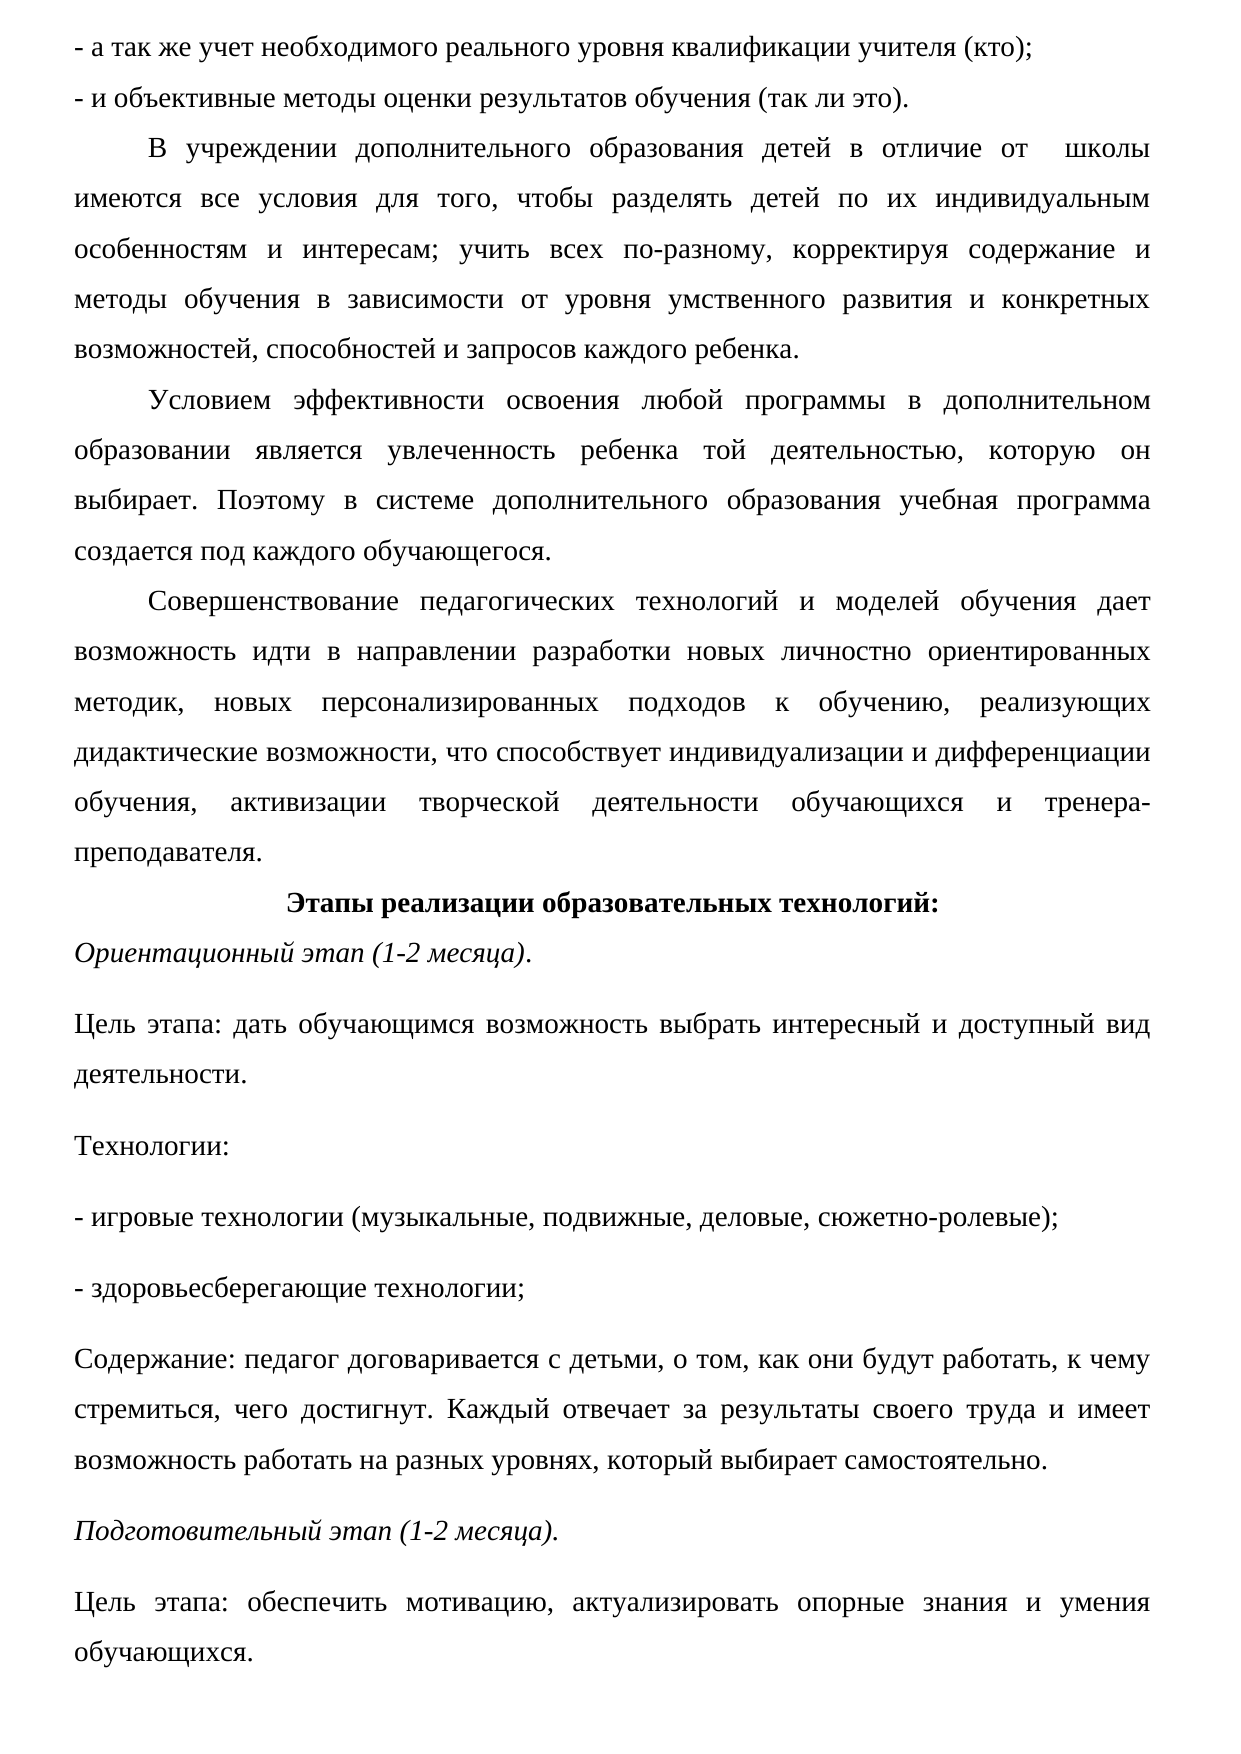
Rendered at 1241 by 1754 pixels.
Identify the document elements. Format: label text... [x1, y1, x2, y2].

text Технологии: [74, 1128, 1152, 1161]
text Подготовительный этап (1-2 месяца). [74, 1513, 1152, 1547]
text Условием эффективности освоения любой программы в дополнительном образовании является увлеченность ребенка той деятельностью, которую он выбирает. Поэтому в системе дополнительного образования учебная программа создается под каждого обучающегося. [74, 382, 1152, 566]
text Совершенствование педагогических технологий и моделей обучения дает возможность идти в направлении разработки новых личностно ориентированных методик, новых персонализированных подходов к обучению, реализующих дидактические возможности, что способствует индивидуализации и дифференциации обучения, активизации творческой деятельности обучающихся и тренера- преподавателя. [74, 583, 1152, 868]
text - и объективные методы оценки результатов обучения (так ли это). [74, 80, 1152, 113]
text Цель этапа: обеспечить мотивацию, актуализировать опорные знания и умения обучающихся. [74, 1584, 1152, 1668]
text Содержание: педагог договаривается с детьми, о том, как они будут работать, к чему стремиться, чего достигнут. Каждый отвечает за результаты своего труда и имеет возможность работать на разных уровнях, который выбирает самостоятельно. [74, 1341, 1152, 1475]
text - игровые технологии (музыкальные, подвижные, деловые, сюжетно-ролевые); [74, 1199, 1152, 1232]
text В учреждении дополнительного образования детей в отличие от школы имеются все условия для того, чтобы разделять детей по их индивидуальным особенностям и интересам; учить всех по-разному, корректируя содержание и методы обучения в зависимости от уровня умственного развития и конкретных возможностей, способностей и запросов каждого ребенка. [74, 130, 1152, 365]
text - а так же учет необходимого реального уровня квалификации учителя (кто); [74, 29, 1152, 63]
text Цель этапа: дать обучающимся возможность выбрать интересный и доступный вид деятельности. [74, 1006, 1152, 1090]
text Этапы реализации образовательных технологий: [74, 885, 1152, 918]
text Ориентационный этап (1-2 месяца). [74, 935, 1152, 969]
text - здоровьесберегающие технологии; [74, 1270, 1152, 1304]
